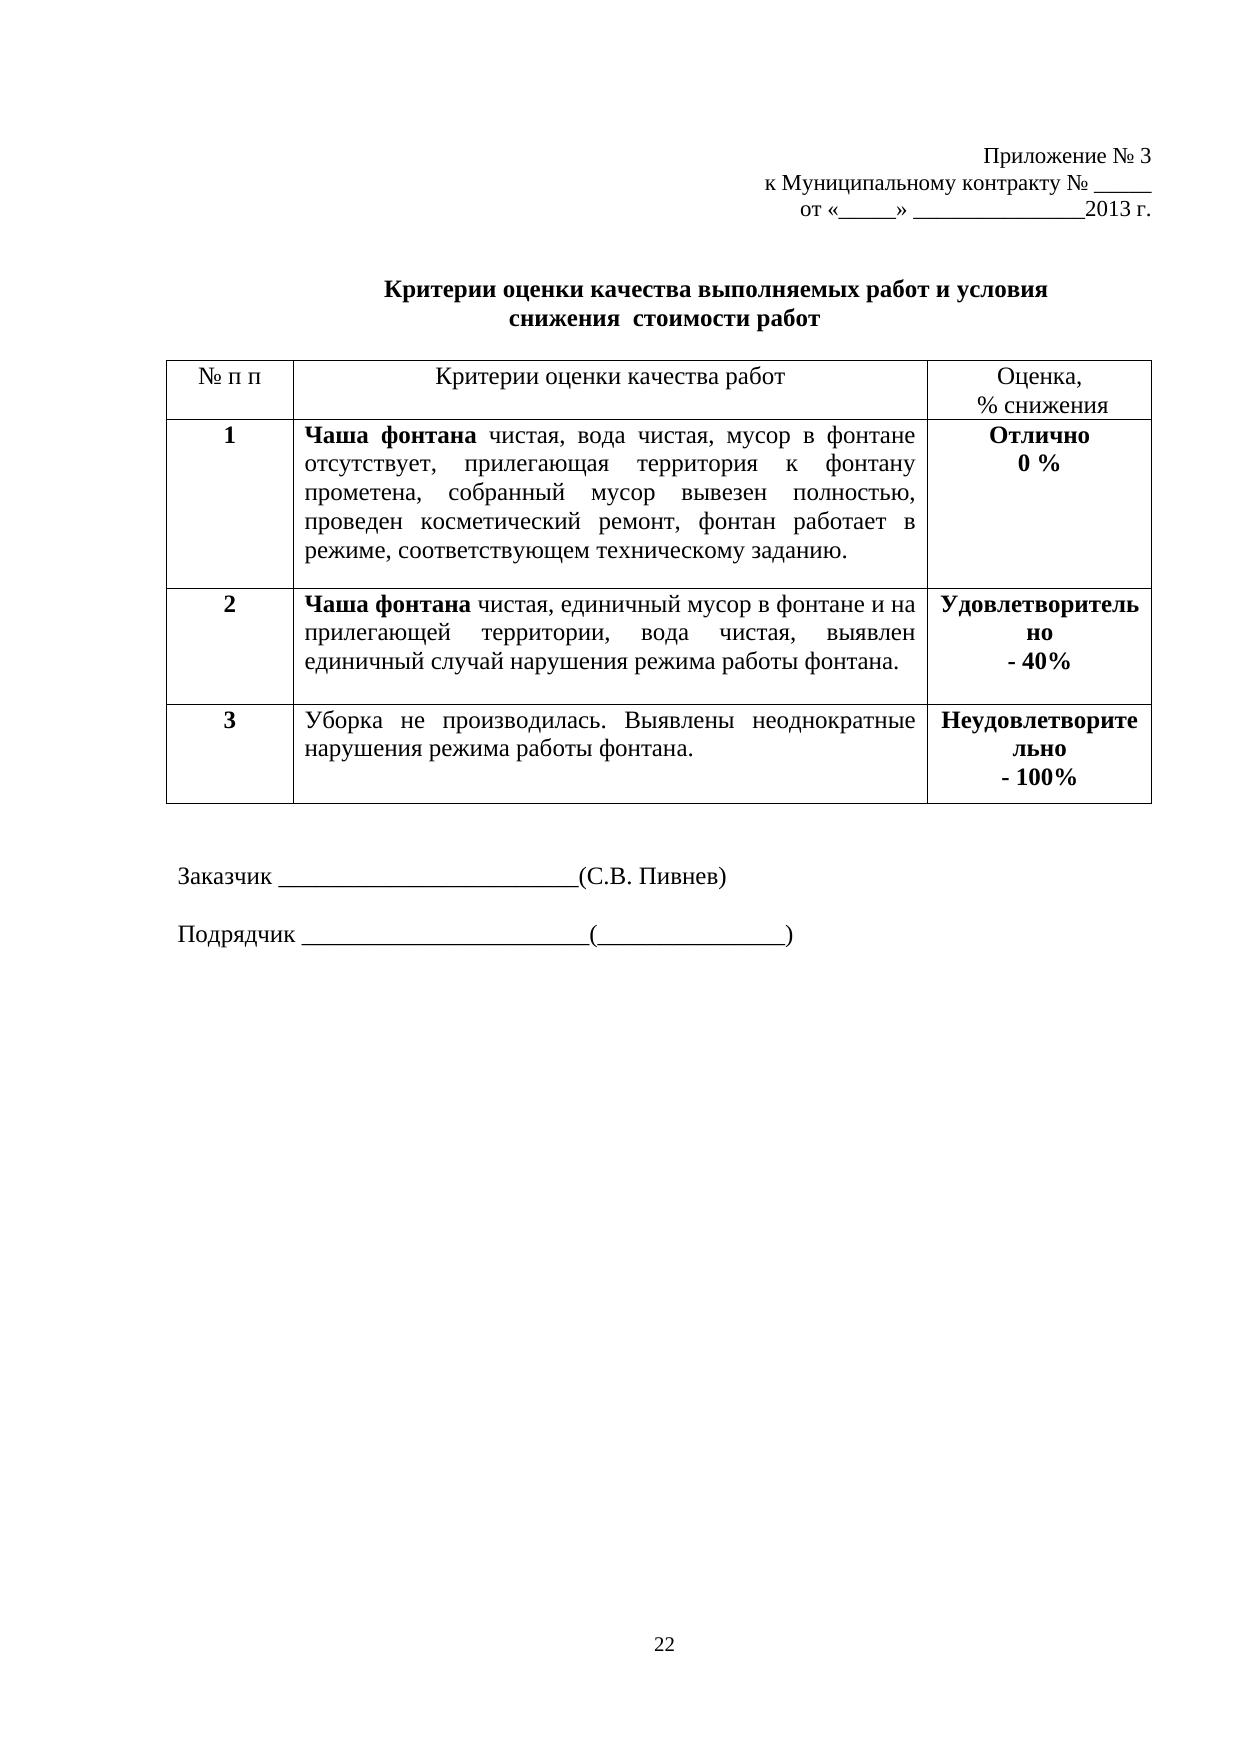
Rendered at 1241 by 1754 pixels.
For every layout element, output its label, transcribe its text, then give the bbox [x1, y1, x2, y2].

text Приложение № 3 [177, 142, 1152, 168]
table_cell Чаша фонтана чистая, единичный мусор в фонтане и на прилегающей территории, вода чистая, выявлен единичный случай нарушения режима работы фонтана. [294, 589, 927, 704]
table_cell Чаша фонтана чистая, вода чистая, мусор в фонтане отсутствует, прилегающая территория к фонтану прометена, собранный мусор вывезен полностью, проведен косметический ремонт, фонтан работает в режиме, соответствующем техническому заданию. [294, 420, 927, 588]
table_cell Удовлетворительно - 40% [928, 589, 1151, 704]
table_cell 3 [167, 705, 293, 803]
table_cell 1 [167, 420, 293, 588]
text Критерии оценки качества выполняемых работ и условия [281, 274, 1152, 303]
table_header № п п [167, 361, 293, 419]
text от «_____» _______________2013 г. [177, 195, 1152, 221]
table_cell 2 [167, 589, 293, 704]
text Подрядчик _______________________(_______________) [177, 919, 1152, 948]
text к Муниципальному контракту № _____ [177, 168, 1152, 195]
text снижения стоимости работ [177, 303, 1152, 331]
table_cell Неудовлетворительно - 100% [928, 705, 1151, 803]
table_header Критерии оценки качества работ [294, 361, 927, 419]
table_header Оценка, % снижения [928, 361, 1151, 419]
table_cell Отлично 0 % [928, 420, 1151, 588]
text Заказчик ________________________(С.В. Пивнев) [177, 861, 1152, 890]
table_cell Уборка не производилась. Выявлены неоднократные нарушения режима работы фонтана. [294, 705, 927, 803]
